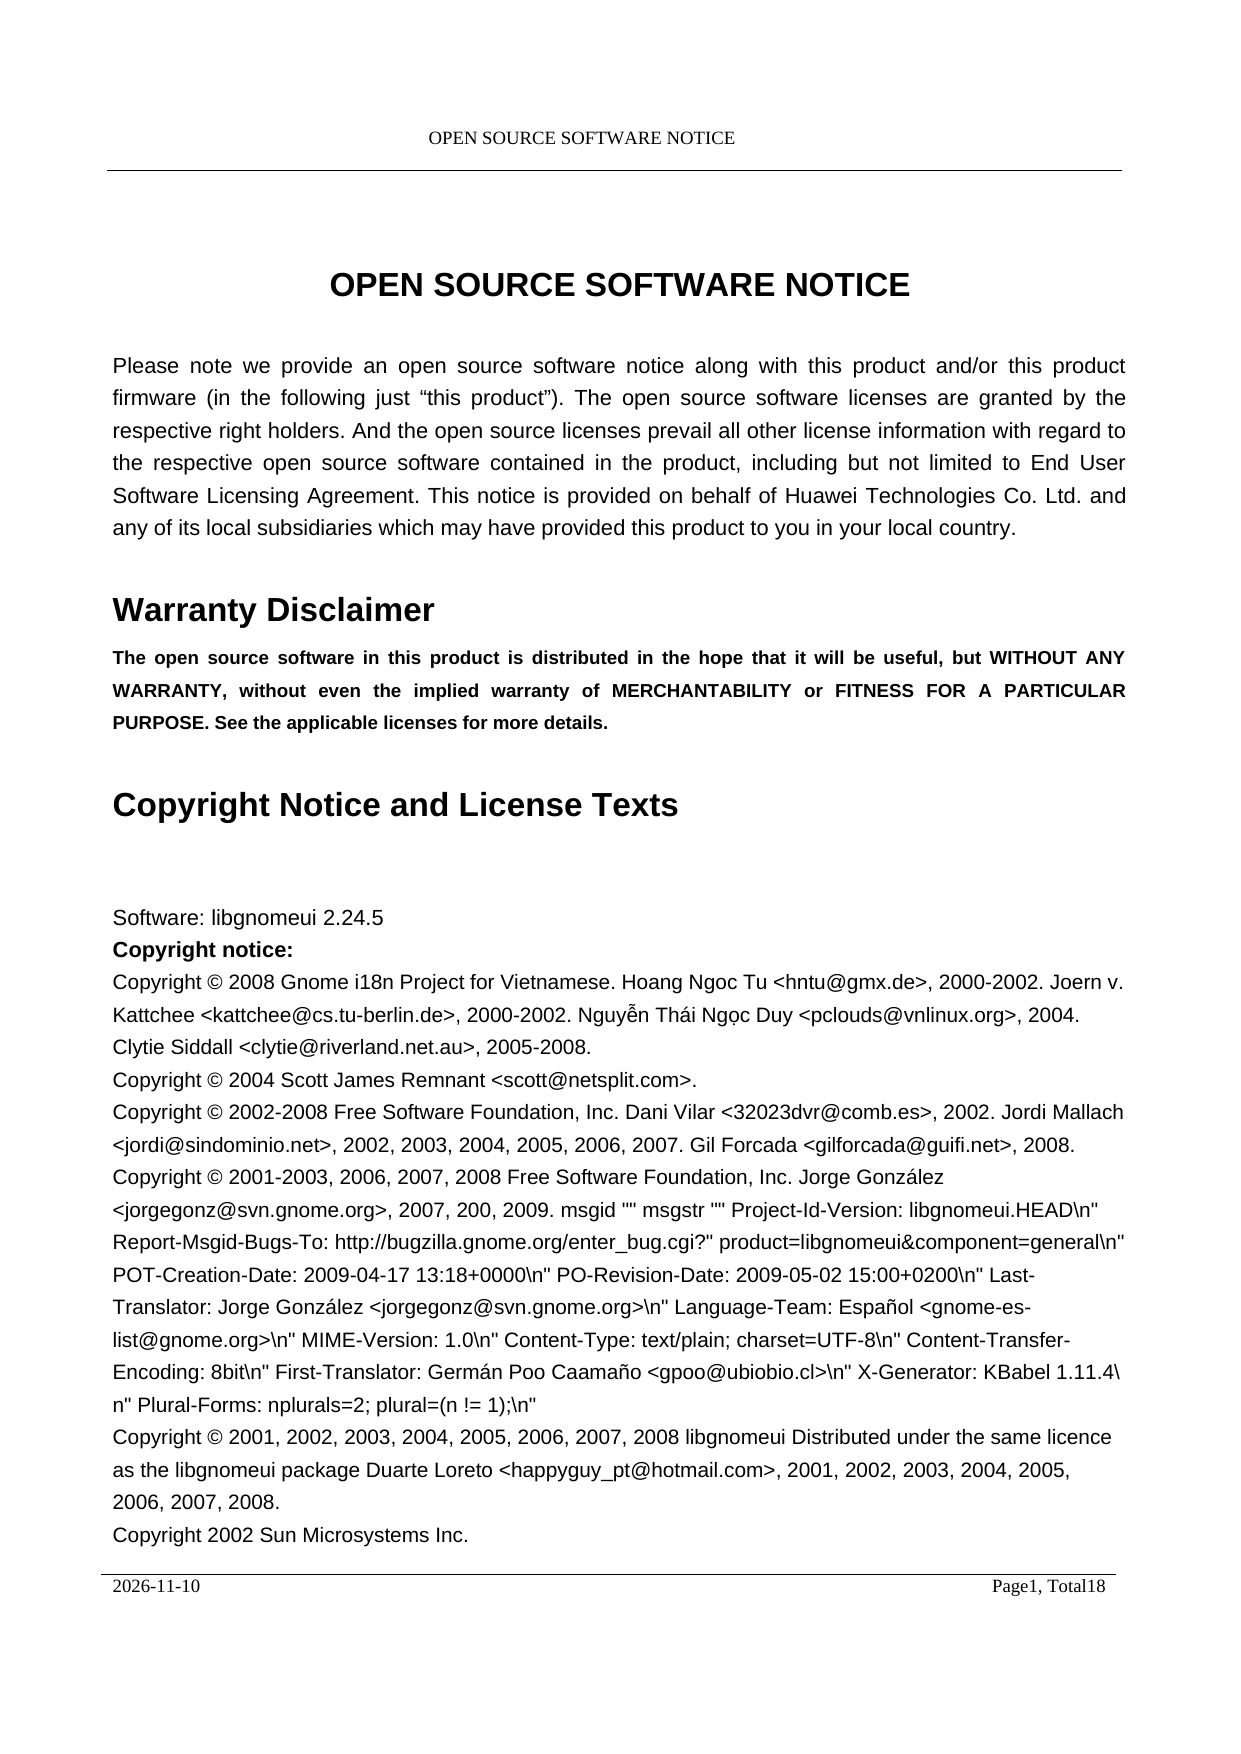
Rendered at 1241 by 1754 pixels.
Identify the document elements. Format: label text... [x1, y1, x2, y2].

text Copyright notice: [112, 933, 1128, 966]
text Software: libgnomeui 2.24.5 [112, 901, 1128, 933]
text Please note we provide an open source software notice along with this product and/or this product firmware (in the following just “this product”). The open source software licenses are granted by the respective right holders. And the open source licenses prevail all other license information with regard to the respective open source software contained in the product, including but not limited to End User Software Licensing Agreement. This notice is provided on behalf of Huawei Technologies Co. Ltd. and any of its local subsidiaries which may have provided this product to you in your local country. [112, 349, 1128, 544]
text Warranty Disclaimer [112, 576, 1128, 641]
text Copyright © 2004 Scott James Remnant <scott@netsplit.com>. [112, 1063, 1128, 1096]
text Copyright © 2001, 2002, 2003, 2004, 2005, 2006, 2007, 2008 libgnomeui Distributed under the same licence as the libgnomeui package Duarte Loreto <happyguy_pt@hotmail.com>, 2001, 2002, 2003, 2004, 2005, 2006, 2007, 2008. [112, 1421, 1128, 1518]
text The open source software in this product is distributed in the hope that it will be useful, but WITHOUT ANY WARRANTY, without even the implied warranty of MERCHANTABILITY or FITNESS FOR A PARTICULAR PURPOSE. See the applicable licenses for more details. [112, 641, 1128, 739]
text Copyright © 2008 Gnome i18n Project for Vietnamese. Hoang Ngoc Tu <hntu@gmx.de>, 2000-2002. Joern v. Kattchee <kattchee@cs.tu-berlin.de>, 2000-2002. Nguyễn Thái Ngọc Duy <pclouds@vnlinux.org>, 2004. Clytie Siddall <clytie@riverland.net.au>, 2005-2008. [112, 966, 1128, 1063]
text Copyright © 2001-2003, 2006, 2007, 2008 Free Software Foundation, Inc. Jorge González <jorgegonz@svn.gnome.org>, 2007, 200, 2009. msgid "" msgstr "" Project-Id-Version: libgnomeui.HEAD\n" Report-Msgid-Bugs-To: http://bugzilla.gnome.org/enter_bug.cgi?" product=libgnomeui&component=general\n" POT-Creation-Date: 2009-04-17 13:18+0000\n" PO-Revision-Date: 2009-05-02 15:00+0200\n" Last-Translator: Jorge González <jorgegonz@svn.gnome.org>\n" Language-Team: Español <gnome-es-list@gnome.org>\n" MIME-Version: 1.0\n" Content-Type: text/plain; charset=UTF-8\n" Content-Transfer-Encoding: 8bit\n" First-Translator: Germán Poo Caamaño <gpoo@ubiobio.cl>\n" X-Generator: KBabel 1.11.4\n" Plural-Forms: nplurals=2; plural=(n != 1);\n" [112, 1161, 1128, 1421]
text Copyright 2002 Sun Microsystems Inc. [112, 1518, 1128, 1551]
text Copyright Notice and License Texts [112, 771, 1128, 836]
text OPEN SOURCE SOFTWARE NOTICE [112, 251, 1128, 316]
text Copyright © 2002-2008 Free Software Foundation, Inc. Dani Vilar <32023dvr@comb.es>, 2002. Jordi Mallach <jordi@sindominio.net>, 2002, 2003, 2004, 2005, 2006, 2007. Gil Forcada <gilforcada@guifi.net>, 2008. [112, 1096, 1128, 1161]
